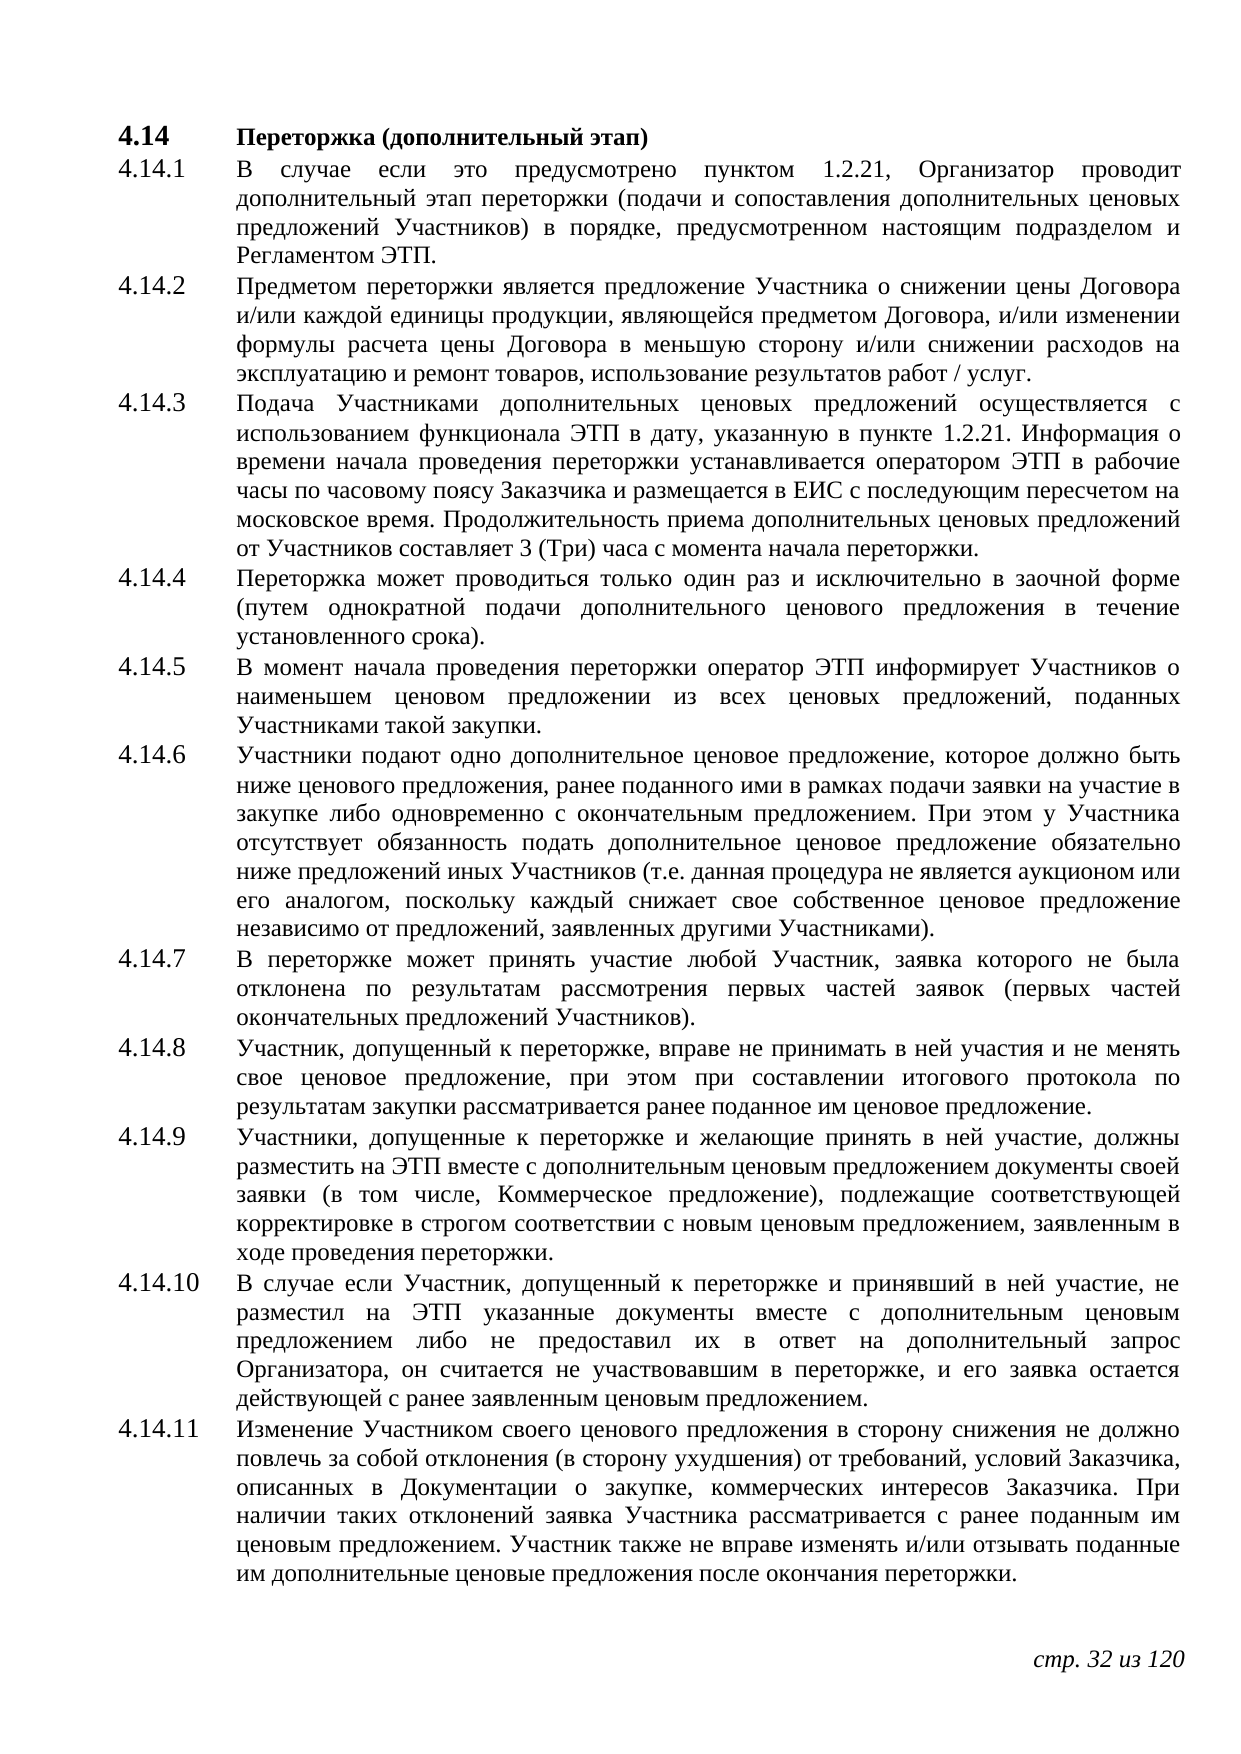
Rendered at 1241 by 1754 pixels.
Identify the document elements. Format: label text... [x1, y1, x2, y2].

text Подача Участниками дополнительных ценовых предложений осуществляется с использованием функционала ЭТП в дату, указанную в пункте 1.2.21. Информация о времени начала проведения переторжки устанавливается оператором ЭТП в рабочие часы по часовому поясу Заказчика и размещается в ЕИС с последующим пересчетом на московское время. Продолжительность приема дополнительных ценовых предложений от Участников составляет 3 (Три) часа с момента начала переторжки. [118, 386, 1181, 561]
text Изменение Участником своего ценового предложения в сторону снижения не должно повлечь за собой отклонения (в сторону ухудшения) от требований, условий Заказчика, описанных в Документации о закупке, коммерческих интересов Заказчика. При наличии таких отклонений заявка Участника рассматривается с ранее поданным им ценовым предложением. Участник также не вправе изменять и/или отзывать поданные им дополнительные ценовые предложения после окончания переторжки. [118, 1412, 1181, 1587]
text Переторжка может проводиться только один раз и исключительно в заочной форме (путем однократной подачи дополнительного ценового предложения в течение установленного срока). [118, 561, 1181, 650]
text В переторжке может принять участие любой Участник, заявка которого не была отклонена по результатам рассмотрения первых частей заявок (первых частей окончательных предложений Участников). [118, 942, 1181, 1031]
text В момент начала проведения переторжки оператор ЭТП информирует Участников о наименьшем ценовом предложении из всех ценовых предложений, поданных Участниками такой закупки. [118, 650, 1181, 739]
subtitle Переторжка (дополнительный этап) [118, 118, 1181, 152]
text Участники подают одно дополнительное ценовое предложение, которое должно быть ниже ценового предложения, ранее поданного ими в рамках подачи заявки на участие в закупке либо одновременно с окончательным предложением. При этом у Участника отсутствует обязанность подать дополнительное ценовое предложение обязательно ниже предложений иных Участников (т.е. данная процедура не является аукционом или его аналогом, поскольку каждый снижает свое собственное ценовое предложение независимо от предложений, заявленных другими Участниками). [118, 739, 1181, 942]
text Участник, допущенный к переторжке, вправе не принимать в ней участия и не менять свое ценовое предложение, при этом при составлении итогового протокола по результатам закупки рассматривается ранее поданное им ценовое предложение. [118, 1031, 1181, 1119]
text Участники, допущенные к переторжке и желающие принять в ней участие, должны разместить на ЭТП вместе с дополнительным ценовым предложением документы своей заявки (в том числе, Коммерческое предложение), подлежащие соответствующей корректировке в строгом соответствии с новым ценовым предложением, заявленным в ходе проведения переторжки. [118, 1119, 1181, 1266]
text В случае если это предусмотрено пунктом 1.2.21, Организатор проводит дополнительный этап переторжки (подачи и сопоставления дополнительных ценовых предложений Участников) в порядке, предусмотренном настоящим подразделом и Регламентом ЭТП. [118, 152, 1181, 269]
text В случае если Участник, допущенный к переторжке и принявший в ней участие, не разместил на ЭТП указанные документы вместе с дополнительным ценовым предложением либо не предоставил их в ответ на дополнительный запрос Организатора, он считается не участвовавшим в переторжке, и его заявка остается действующей с ранее заявленным ценовым предложением. [118, 1266, 1181, 1412]
text Предметом переторжки является предложение Участника о снижении цены Договора и/или каждой единицы продукции, являющейся предметом Договора, и/или изменении формулы расчета цены Договора в меньшую сторону и/или снижении расходов на эксплуатацию и ремонт товаров, использование результатов работ / услуг. [118, 269, 1181, 386]
